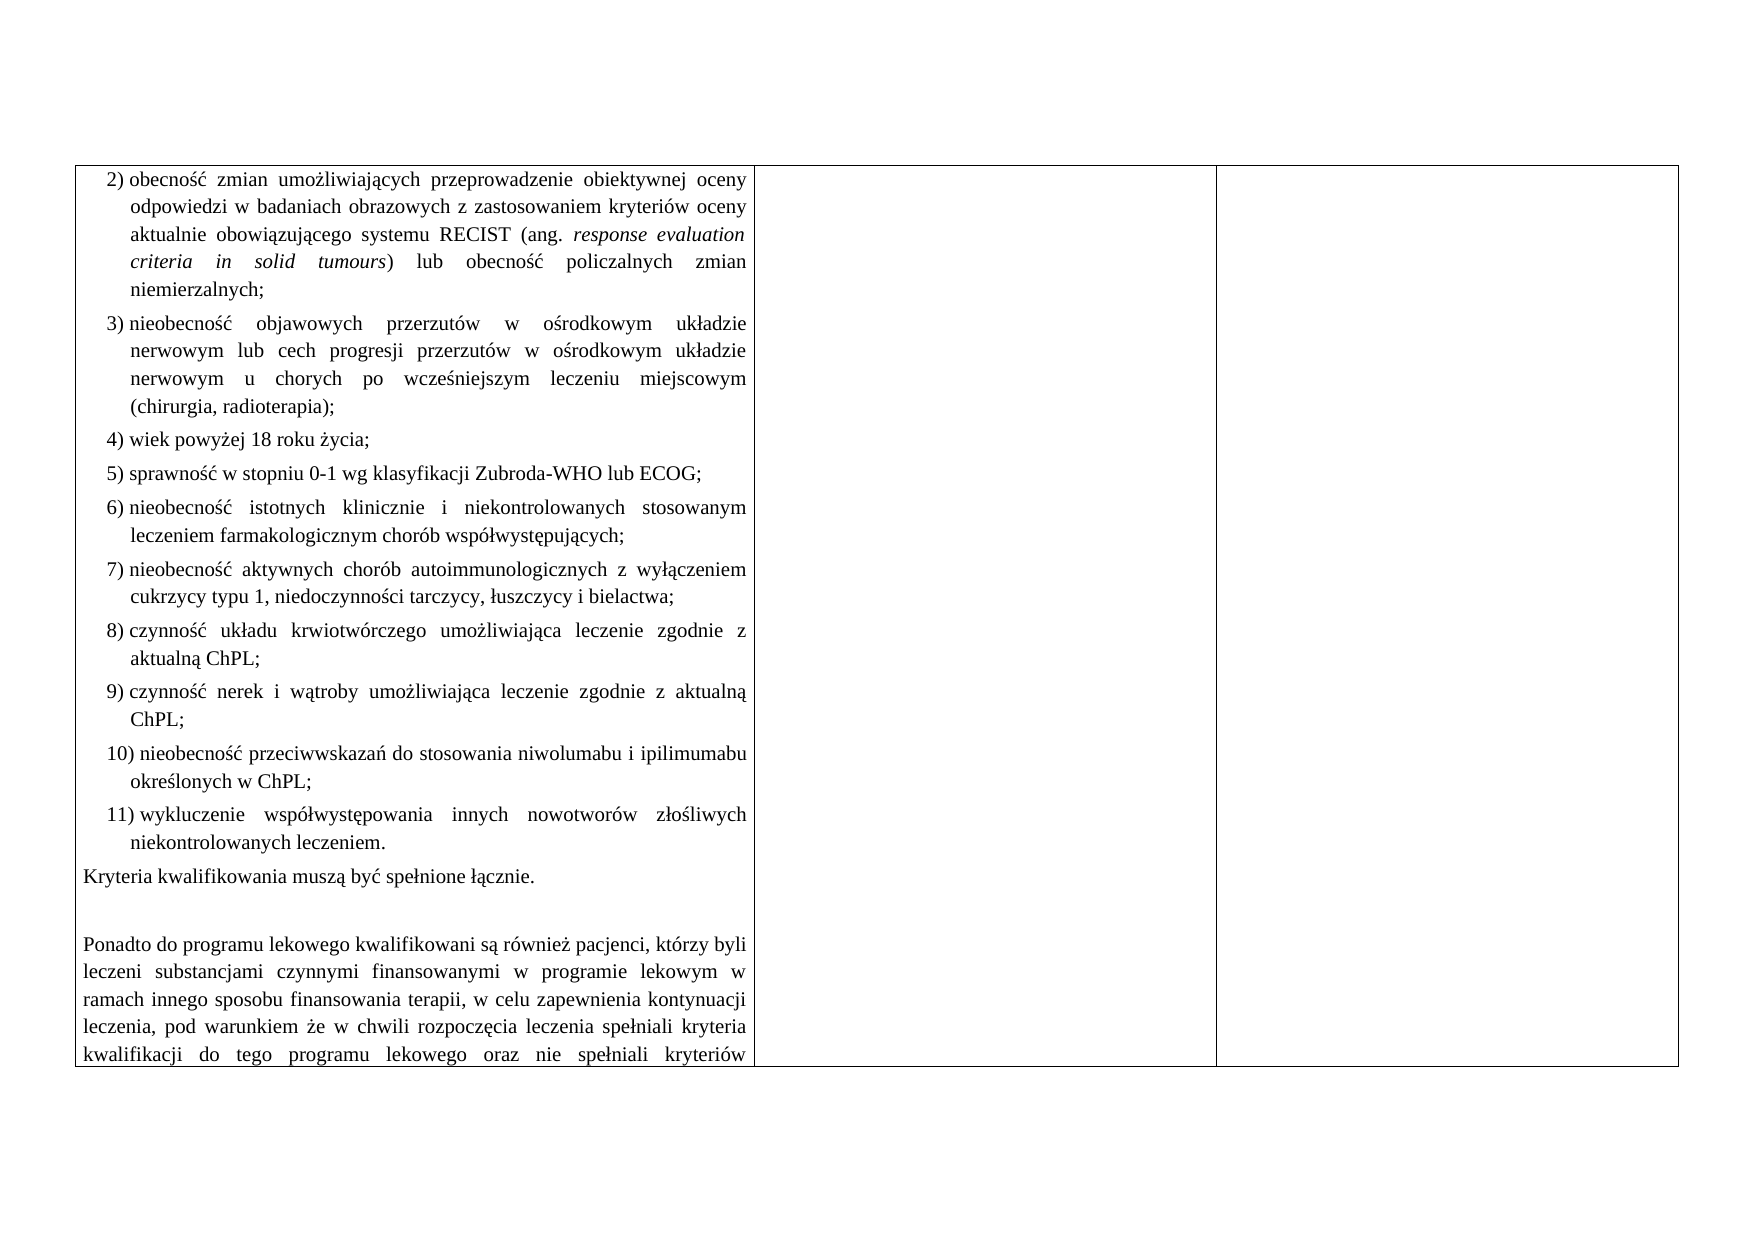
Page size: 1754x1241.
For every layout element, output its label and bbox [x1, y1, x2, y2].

table_cell [1217, 166, 1678, 1066]
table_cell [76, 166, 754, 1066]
table_cell [755, 166, 1216, 1066]
